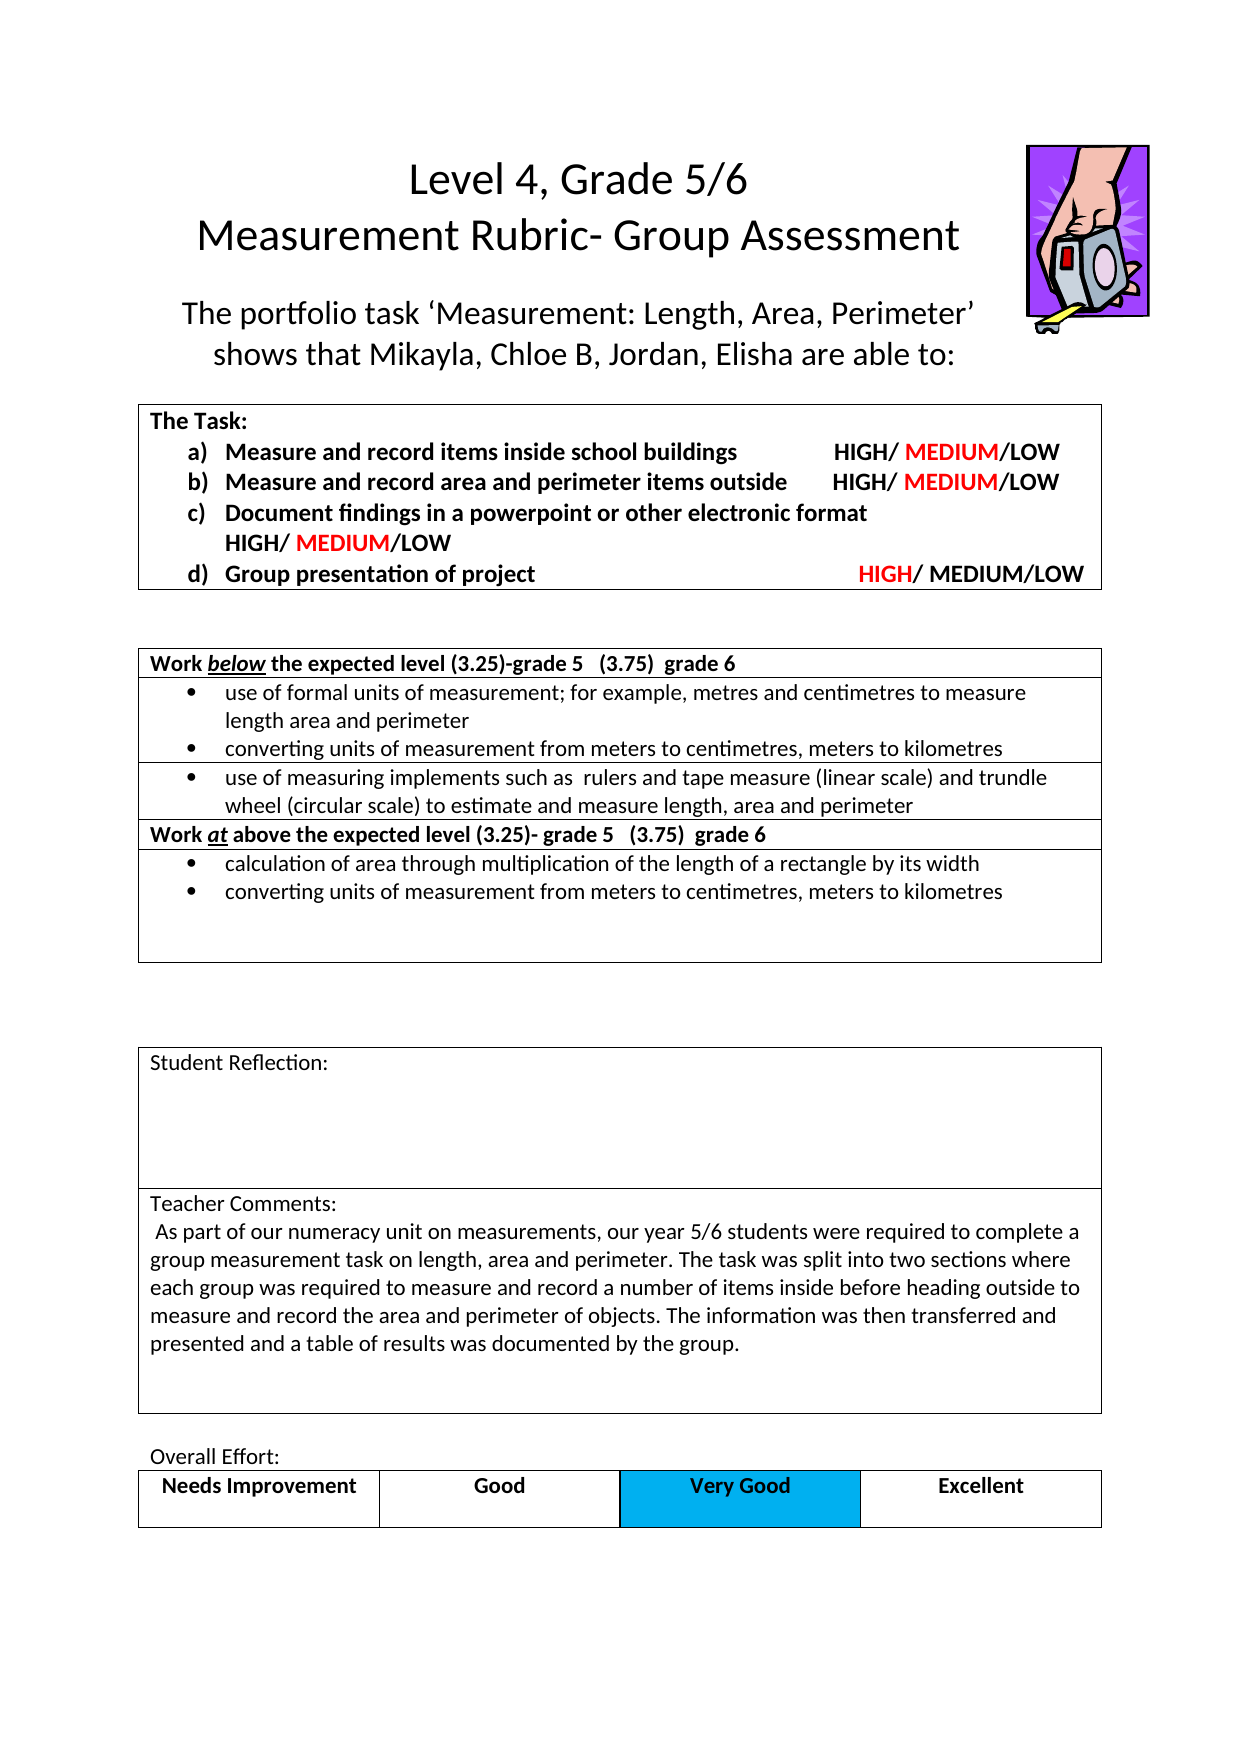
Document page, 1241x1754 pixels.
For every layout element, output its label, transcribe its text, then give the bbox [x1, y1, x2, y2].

table_cell Teacher Comments: As part of our numeracy unit on measurements, our year 5/6 students were required to complete a group measurement task on length, area and perimeter. The task was split into two sections where each group was required to measure and record a number of items inside before heading outside to measure and record the area and perimeter of objects. The information was then transferred and presented and a table of results was documented by the group. [139, 1189, 1101, 1413]
table_header The Task: Measure and record items inside school buildings HIGH/ MEDIUM/LOW Measure and record area and perimeter items outside HIGH/ MEDIUM/LOW Document findings in a powerpoint or other electronic format HIGH/ MEDIUM/LOW Group presentation of project HIGH/ MEDIUM/LOW [139, 405, 1101, 588]
table_header Excellent [861, 1471, 1101, 1527]
table_cell use of formal units of measurement; for example, metres and centimetres to measure length area and perimeter converting units of measurement from meters to centimetres, meters to kilometres [139, 678, 1101, 762]
table_header Student Reflection: [139, 1048, 1101, 1188]
table_header Good [380, 1471, 619, 1527]
text Overall Effort: [150, 1442, 1090, 1470]
table_cell Work below the expected level (3.25)-grade 5 (3.75) grade 6 [139, 649, 1101, 677]
table_cell use of measuring implements such as rulers and tape measure (linear scale) and trundle wheel (circular scale) to estimate and measure length, area and perimeter [139, 763, 1101, 819]
table_header Very Good [621, 1471, 860, 1527]
text Measurement Rubric- Group Assessment [150, 206, 1090, 262]
table_header Needs Improvement [139, 1471, 379, 1527]
table_cell Work at above the expected level (3.25)- grade 5 (3.75) grade 6 [139, 820, 1101, 848]
text Level 4, Grade 5/6 [150, 150, 1090, 206]
text The portfolio task ‘Measurement: Length, Area, Perimeter’ shows that Mikayla, Chloe B, Jordan, Elisha are able to: [150, 292, 1090, 374]
table_cell calculation of area through multiplication of the length of a rectangle by its width converting units of measurement from meters to centimetres, meters to kilometres [139, 850, 1101, 962]
